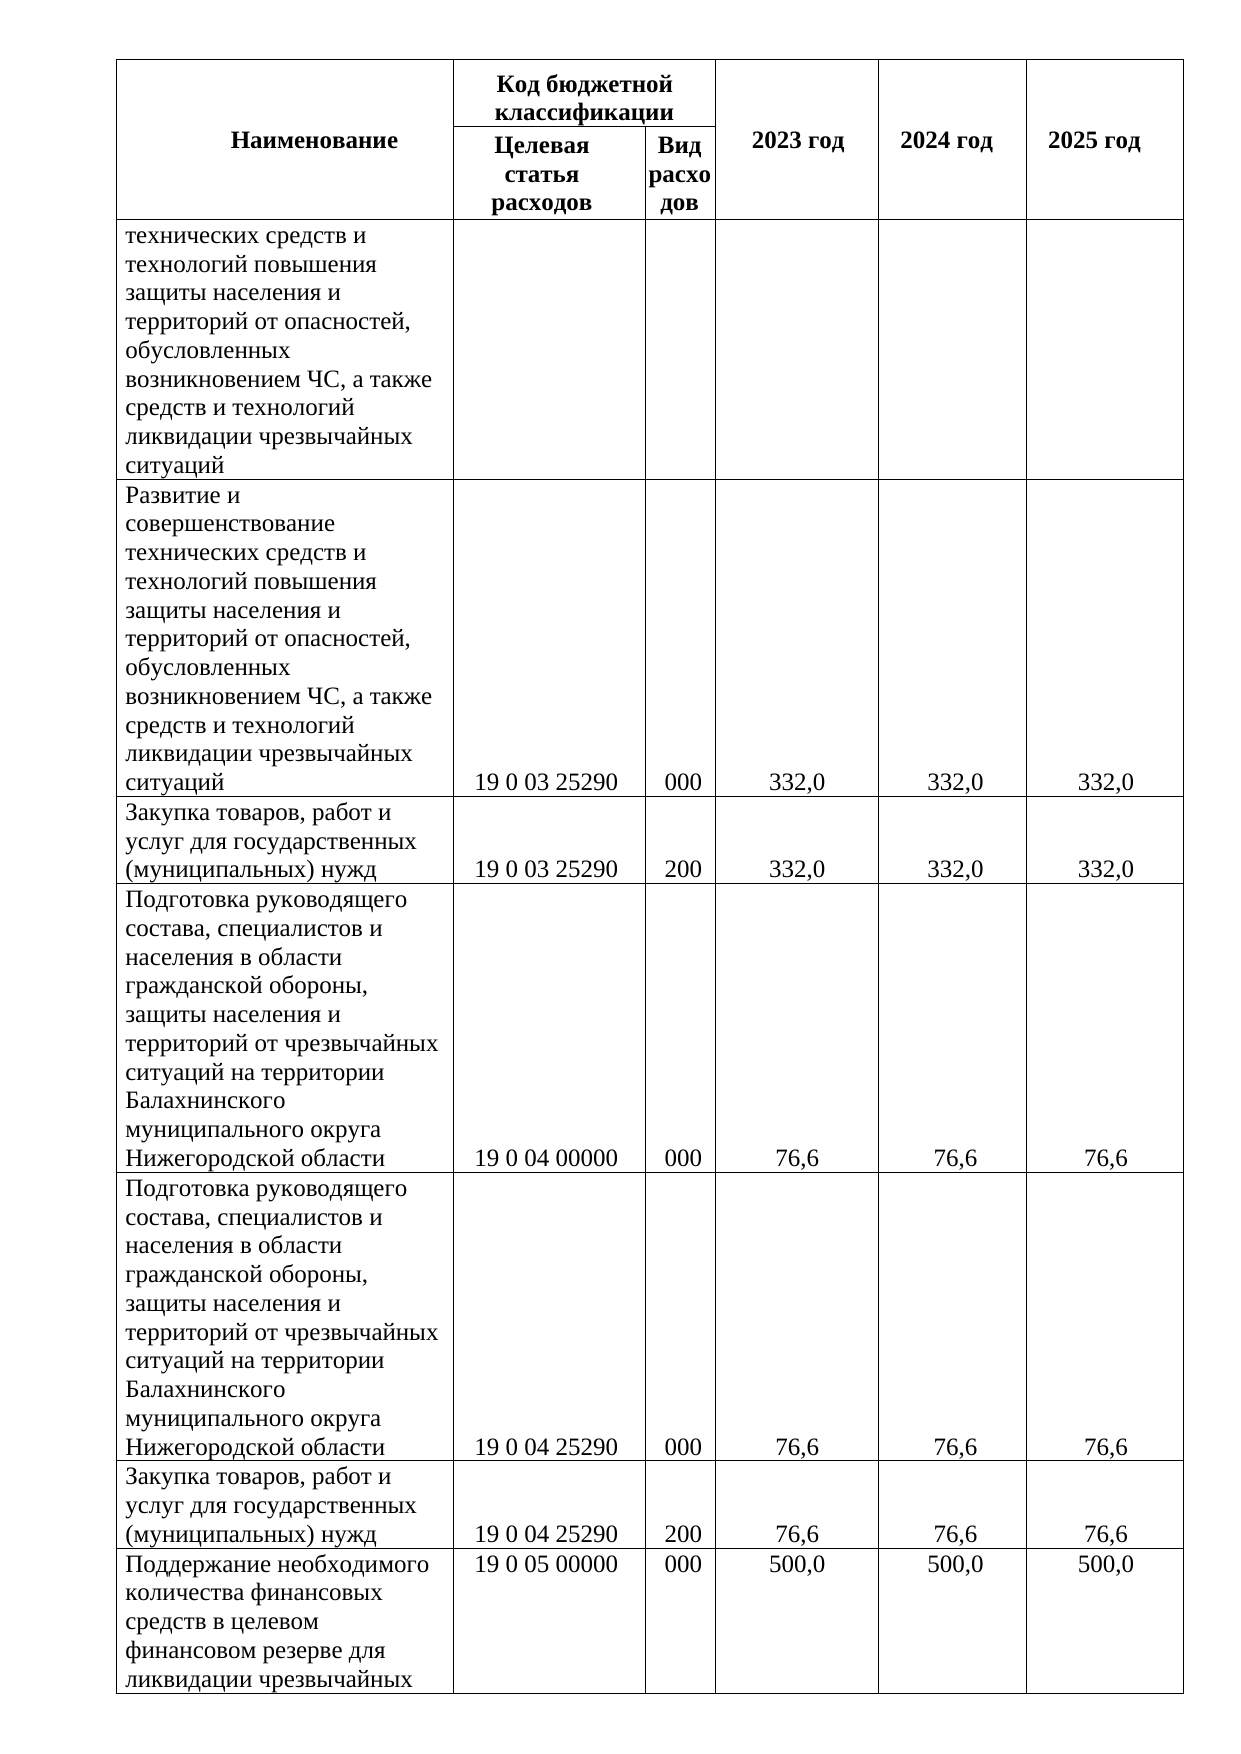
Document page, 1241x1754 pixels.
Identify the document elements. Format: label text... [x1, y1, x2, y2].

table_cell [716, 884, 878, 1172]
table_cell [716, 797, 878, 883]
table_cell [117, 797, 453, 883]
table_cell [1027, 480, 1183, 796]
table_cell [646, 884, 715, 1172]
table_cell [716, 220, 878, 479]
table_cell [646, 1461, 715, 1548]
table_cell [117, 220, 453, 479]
table_header 2024 год [879, 60, 1026, 219]
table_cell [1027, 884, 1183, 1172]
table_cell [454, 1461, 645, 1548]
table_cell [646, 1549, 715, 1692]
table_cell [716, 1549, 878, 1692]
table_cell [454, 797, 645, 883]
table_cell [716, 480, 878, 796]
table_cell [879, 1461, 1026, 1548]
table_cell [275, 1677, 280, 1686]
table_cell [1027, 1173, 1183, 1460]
table_header 2023 год [716, 60, 878, 219]
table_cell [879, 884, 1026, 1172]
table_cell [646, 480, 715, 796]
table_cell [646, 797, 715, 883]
table_header Код бюджетной классификации [454, 60, 715, 126]
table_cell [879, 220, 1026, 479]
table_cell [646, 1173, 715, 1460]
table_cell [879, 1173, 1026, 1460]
table_cell Целевая статья расходов [454, 127, 645, 219]
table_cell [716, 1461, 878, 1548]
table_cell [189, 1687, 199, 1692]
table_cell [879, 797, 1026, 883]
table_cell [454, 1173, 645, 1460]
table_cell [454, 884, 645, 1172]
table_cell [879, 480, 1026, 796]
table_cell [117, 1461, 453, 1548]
table_header 2025 год [1027, 60, 1183, 219]
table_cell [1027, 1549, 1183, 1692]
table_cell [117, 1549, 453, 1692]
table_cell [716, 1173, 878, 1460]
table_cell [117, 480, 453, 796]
table_header Наименование [117, 60, 453, 219]
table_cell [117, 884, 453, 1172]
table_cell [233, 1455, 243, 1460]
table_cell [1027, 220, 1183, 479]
table_cell Вид расходов [646, 127, 715, 219]
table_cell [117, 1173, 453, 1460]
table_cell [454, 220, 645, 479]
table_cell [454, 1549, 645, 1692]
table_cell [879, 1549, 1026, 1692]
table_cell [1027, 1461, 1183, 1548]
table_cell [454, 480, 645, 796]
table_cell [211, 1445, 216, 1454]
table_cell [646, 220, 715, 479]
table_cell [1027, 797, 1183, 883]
